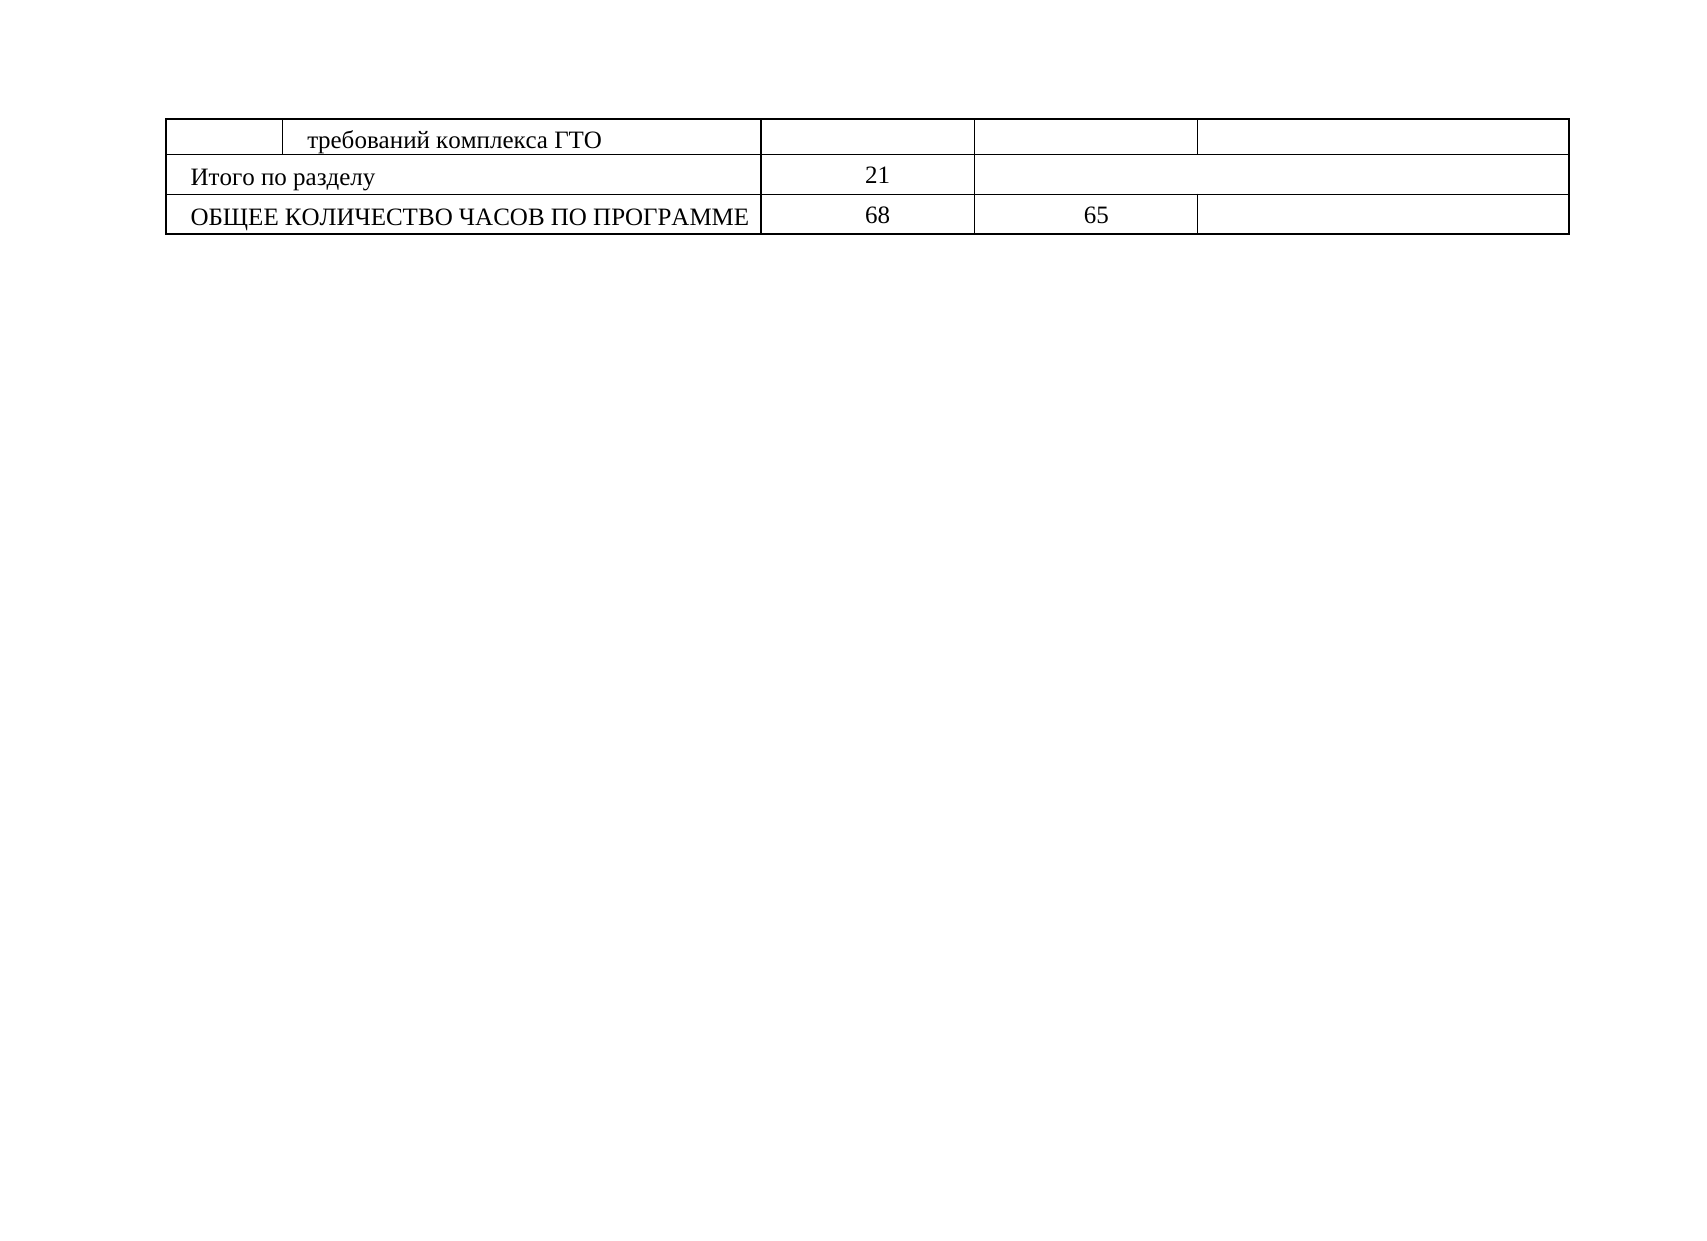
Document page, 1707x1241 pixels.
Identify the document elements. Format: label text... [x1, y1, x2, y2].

table_cell 21 [975, 120, 1197, 154]
table_cell 3.1 [167, 120, 282, 154]
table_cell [283, 120, 760, 154]
table_cell 21 [762, 155, 974, 193]
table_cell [1198, 120, 1568, 154]
table_cell Итого по разделу [167, 155, 760, 193]
table_cell [975, 155, 1568, 193]
table_cell 21 [762, 120, 974, 154]
table_cell [1198, 195, 1568, 233]
table_cell 68 [762, 195, 974, 233]
table_cell 65 [975, 195, 1197, 233]
table_cell ОБЩЕЕ КОЛИЧЕСТВО ЧАСОВ ПО ПРОГРАММЕ [167, 195, 760, 233]
